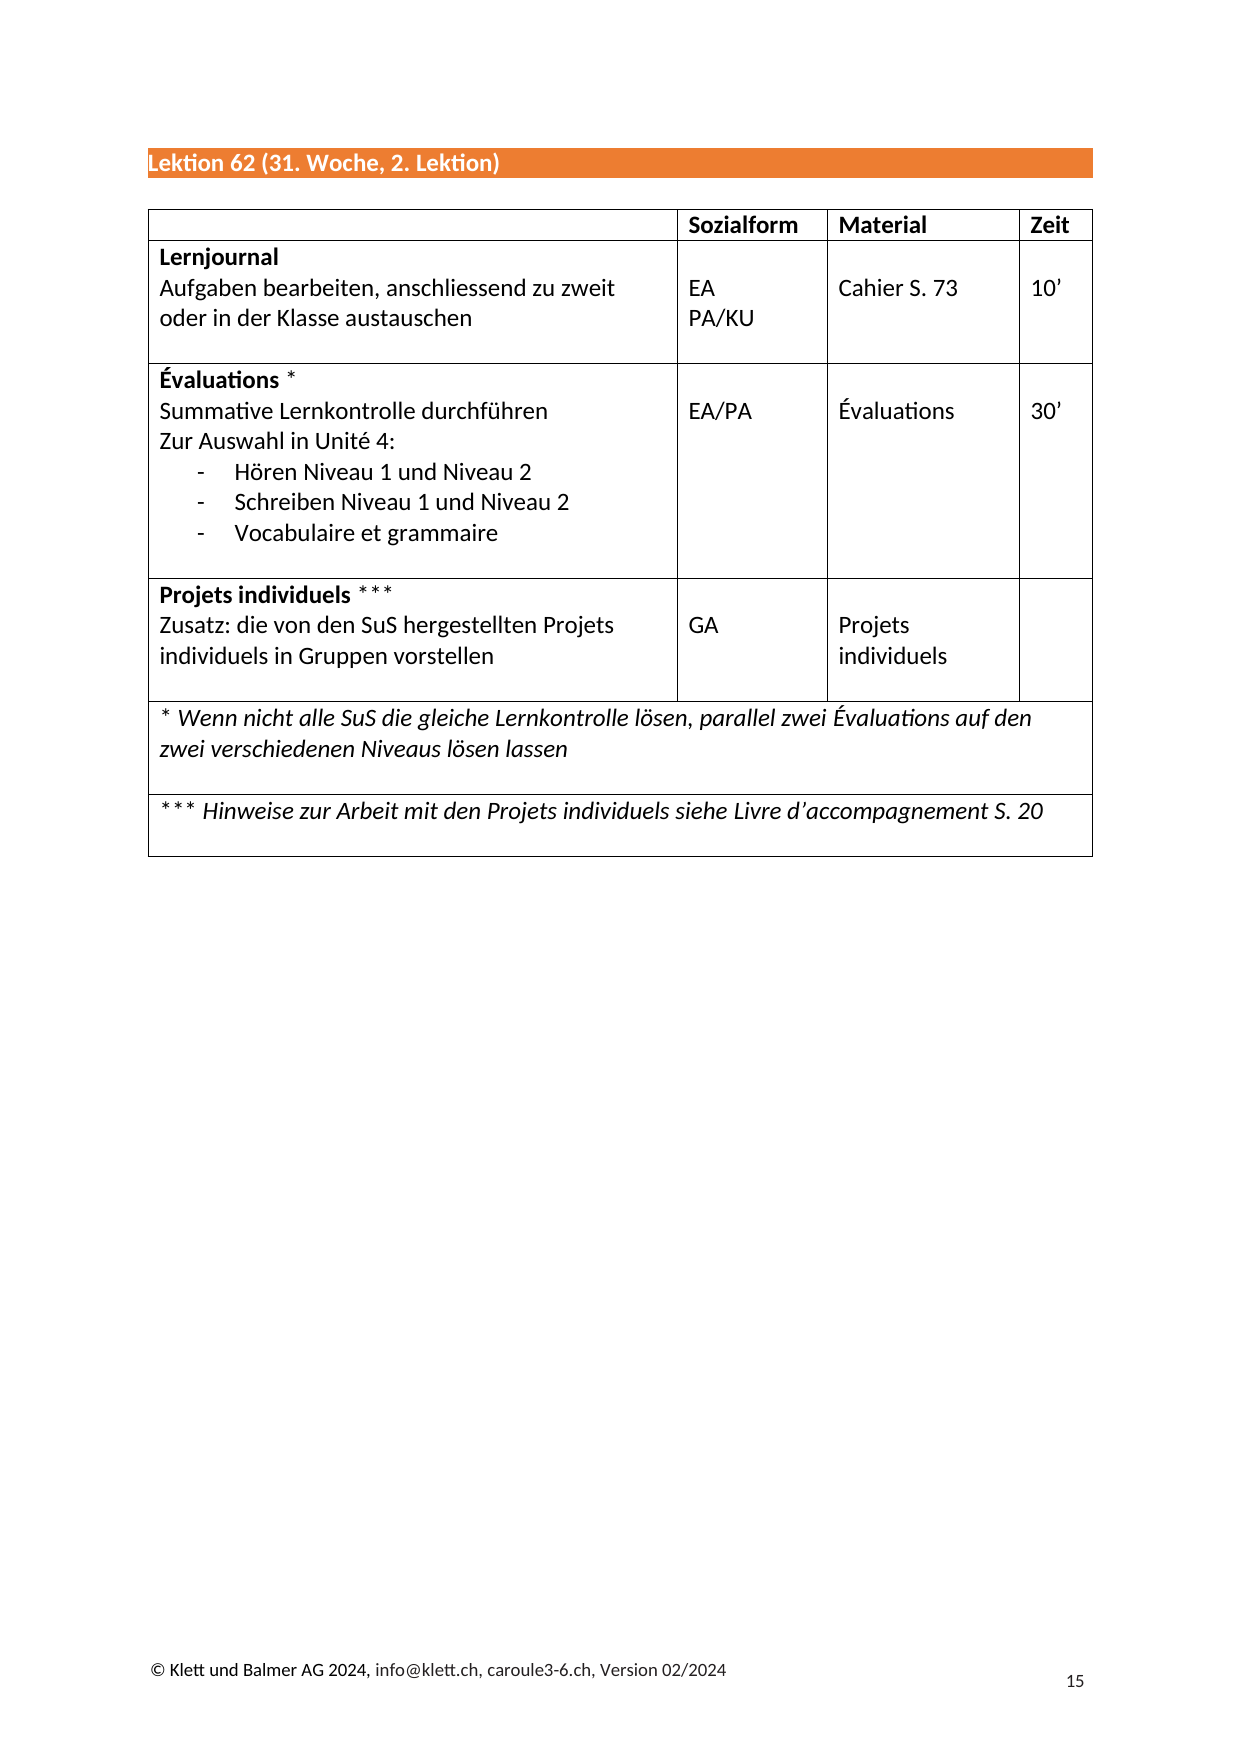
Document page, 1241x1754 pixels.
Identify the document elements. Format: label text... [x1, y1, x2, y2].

table_header Sozialform [678, 210, 827, 240]
text Lektion 62 (31. Woche, 2. Lektion) [148, 148, 1093, 178]
table_cell GA [678, 579, 827, 701]
table_cell EA/PA [678, 364, 827, 578]
table_cell Évaluations * Summative Lernkontrolle durchführen Zur Auswahl in Unité 4: Hören Niveau 1 und Niveau 2 Schreiben Niveau 1 und Niveau 2 Vocabulaire et grammaire [149, 364, 677, 578]
table_header [149, 210, 677, 240]
table_cell 30’ [1020, 364, 1092, 578]
table_cell Projets individuels *** Zusatz: die von den SuS hergestellten Projets individuels in Gruppen vorstellen [149, 579, 677, 701]
table_header Material [828, 210, 1019, 240]
table_cell Cahier S. 73 [828, 241, 1019, 363]
table_cell *** Hinweise zur Arbeit mit den Projets individuels siehe Livre d’accompagnement S. 20 [149, 795, 1092, 856]
table_cell * Wenn nicht alle SuS die gleiche Lernkontrolle lösen, parallel zwei Évaluations auf den zwei verschiedenen Niveaus lösen lassen [149, 702, 1092, 794]
table_cell Projets individuels [828, 579, 1019, 701]
table_header Zeit [1020, 210, 1092, 240]
table_cell EA PA/KU [678, 241, 827, 363]
table_cell Lernjournal Aufgaben bearbeiten, anschliessend zu zweit oder in der Klasse austauschen [149, 241, 677, 363]
table_cell Évaluations [828, 364, 1019, 578]
table_cell 10’ [1020, 241, 1092, 363]
table_cell [1020, 579, 1092, 701]
